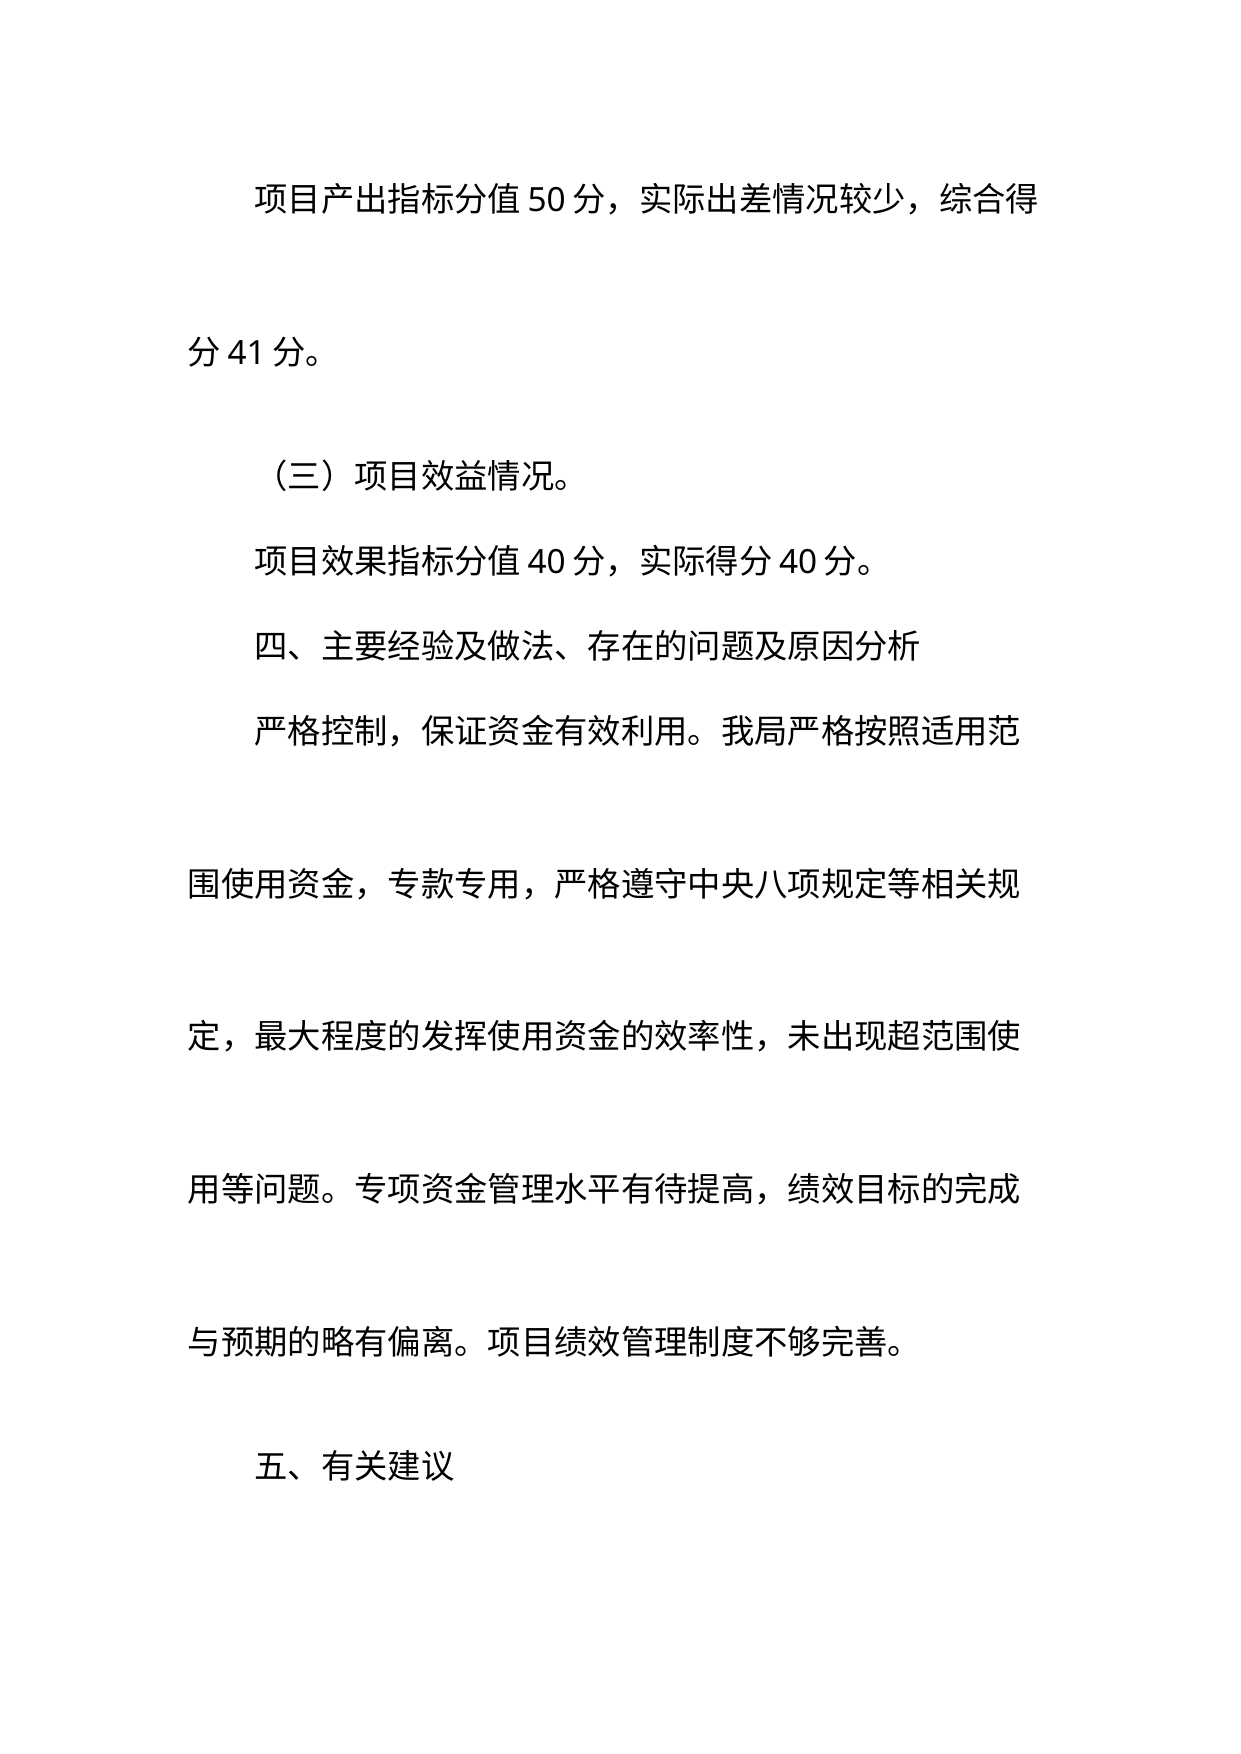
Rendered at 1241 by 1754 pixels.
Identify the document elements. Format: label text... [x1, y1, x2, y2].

list 有关建议 [187, 1421, 1053, 1506]
text 项目效果指标分值40分，实际得分40分。 [187, 516, 1053, 601]
text 项目产出指标分值50分，实际出差情况较少，综合得分41分。 [187, 154, 1053, 392]
list 主要经验及做法、存在的问题及原因分析 [187, 601, 1053, 686]
text 严格控制，保证资金有效利用。我局严格按照适用范围使用资金，专款专用，严格遵守中央八项规定等相关规定，最大程度的发挥使用资金的效率性，未出现超范围使用等问题。专项资金管理水平有待提高，绩效目标的完成与预期的略有偏离。项目绩效管理制度不够完善。 [187, 686, 1053, 1383]
list 项目效益情况。 [187, 431, 1053, 516]
